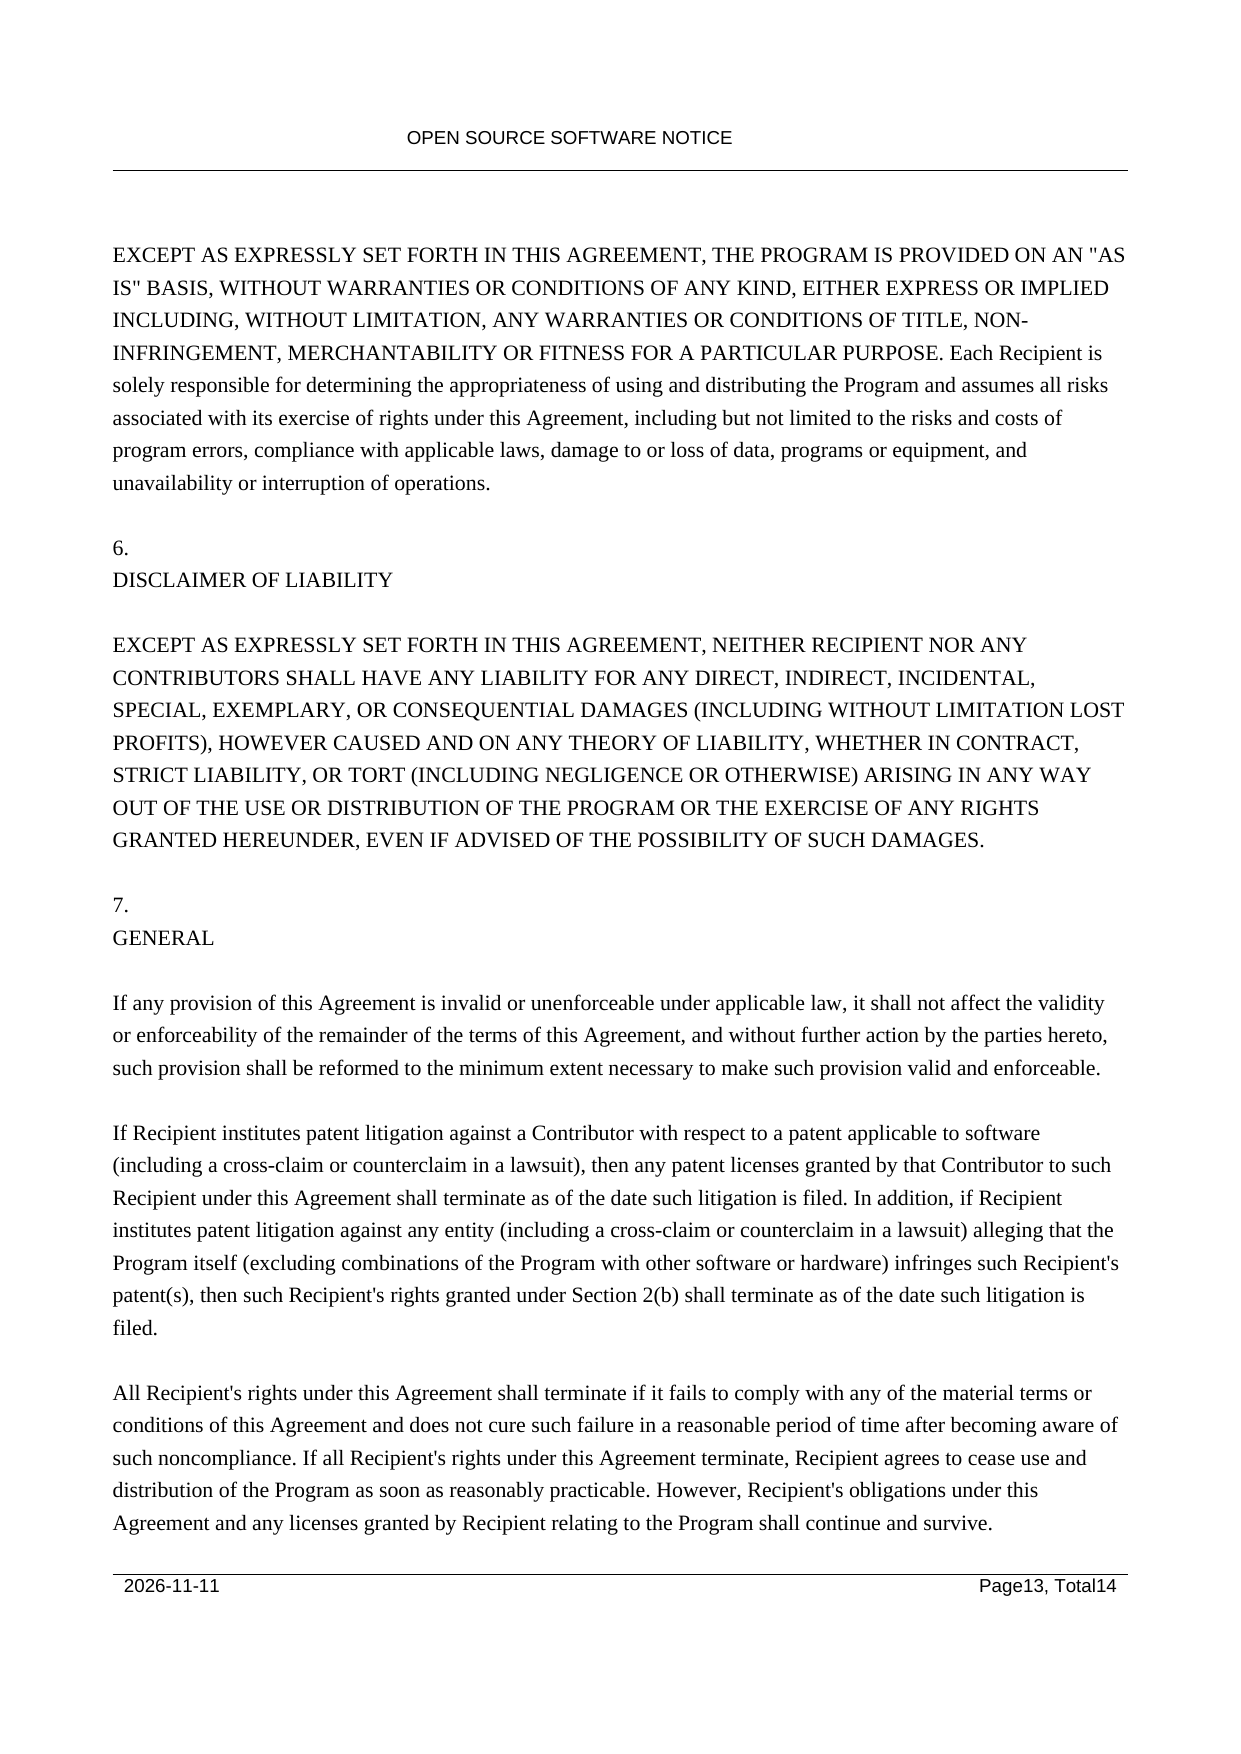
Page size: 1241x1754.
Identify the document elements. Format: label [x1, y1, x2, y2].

text [112, 206, 1128, 1539]
